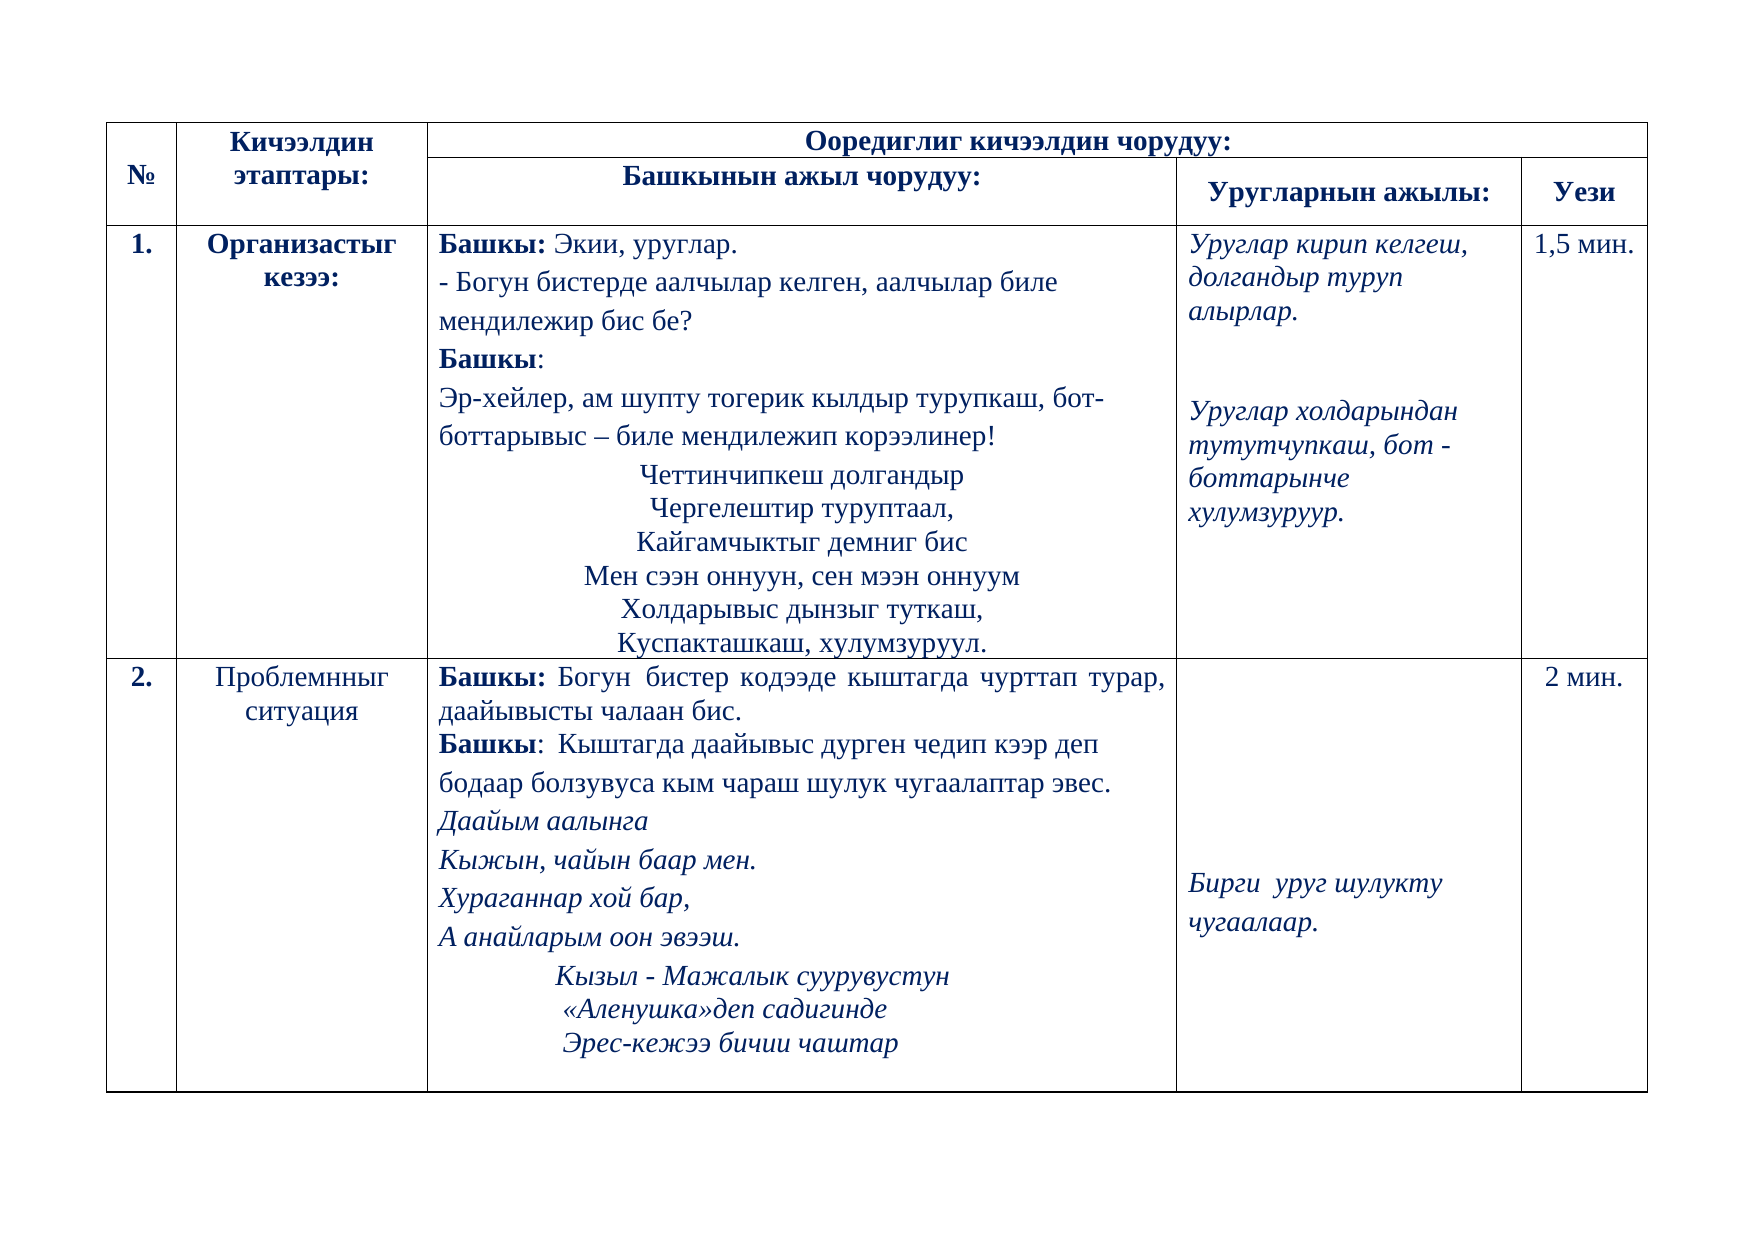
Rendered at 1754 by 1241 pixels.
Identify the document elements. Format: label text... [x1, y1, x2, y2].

table_cell Уругларнын ажылы: [1177, 158, 1521, 225]
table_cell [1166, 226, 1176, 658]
table_header № [107, 123, 176, 225]
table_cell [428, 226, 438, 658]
table_cell Башкынын ажыл чорудуу: [428, 158, 1176, 225]
table_cell 1,5 мин. [1522, 226, 1647, 658]
table_cell 2 мин. [1522, 659, 1647, 1091]
table_cell Организастыг кезээ: [177, 226, 427, 658]
table_cell 2. [107, 659, 176, 1091]
table_cell Уруглар кирип келгеш, долгандыр туруп алырлар. Уруглар холдарындан тутутчупкаш, бот -боттарынче хулумзуруур. [1177, 226, 1521, 658]
table_cell Уези [1522, 158, 1647, 225]
table_header Кичээлдин этаптары: [177, 123, 427, 225]
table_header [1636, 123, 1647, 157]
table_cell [177, 659, 427, 1091]
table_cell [1177, 659, 1521, 1091]
table_cell 1. [107, 226, 176, 658]
